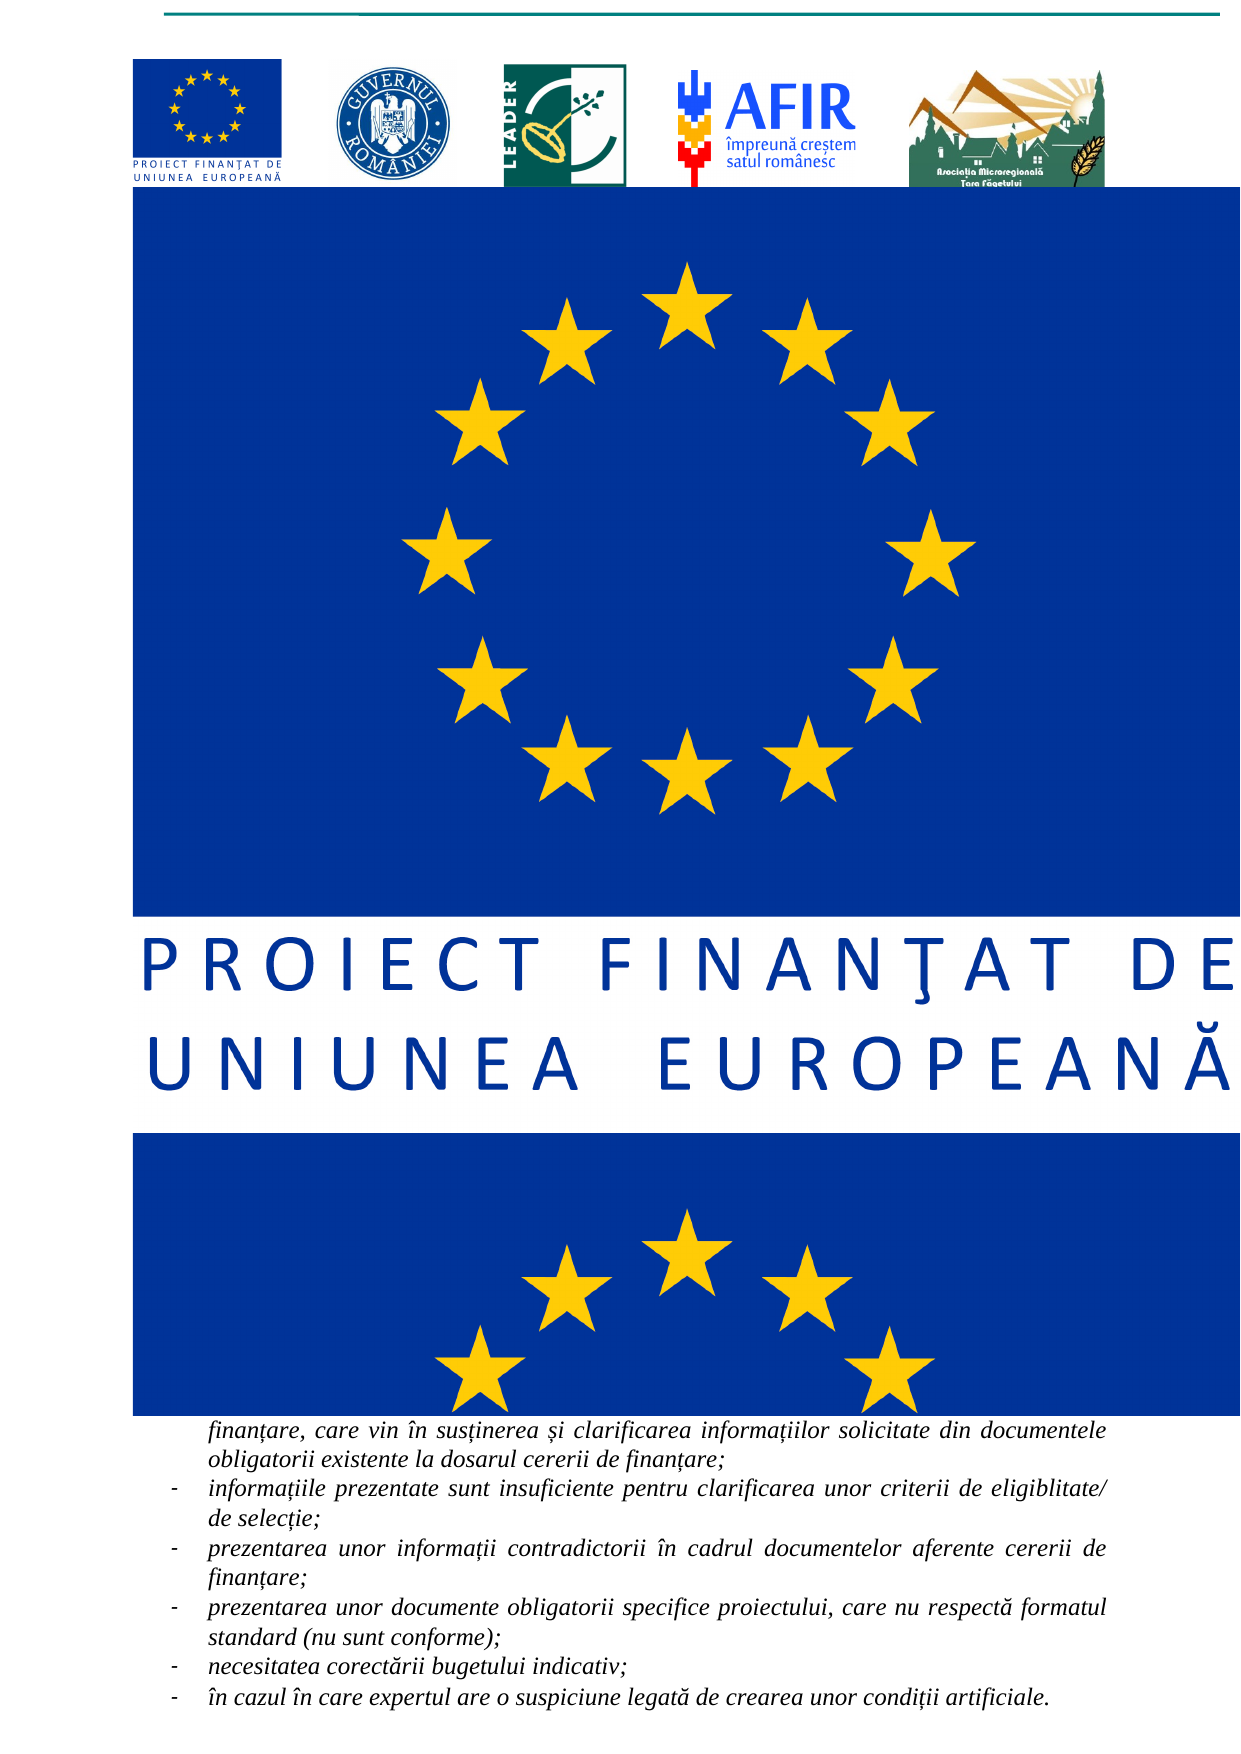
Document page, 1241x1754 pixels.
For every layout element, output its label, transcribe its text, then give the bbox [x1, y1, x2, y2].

picture [907, 70, 1105, 186]
list necesitatea corectării bugetului indicativ; [170, 1650, 1107, 1681]
list prezentarea unor informații contradictorii în cadrul documentelor aferente cererii de finanțare; [170, 1532, 1107, 1591]
picture [132, 59, 1241, 1416]
list necesitatea prezentării unor clarificări sau documente suplimentare, fără înlocuirea documentelor obligatorii la depunerea cererii de finanțare. Se acceptă orice informații și alte documente care certifică o stare existentă la momentul depunerii cererii de finanțare, care vin în susținerea și clarificarea informațiilor solicitate din documentele obligatorii existente la dosarul cererii de finanțare; [170, 1416, 1107, 1472]
list informațiile prezentate sunt insuficiente pentru clarificarea unor criterii de eligiblitate/ de selecție; [170, 1472, 1107, 1532]
list prezentarea unor documente obligatorii specifice proiectului, care nu respectă formatul standard (nu sunt conforme); [170, 1591, 1107, 1650]
list în cazul în care expertul are o suspiciune legată de crearea unor condiții artificiale. [170, 1681, 1107, 1711]
